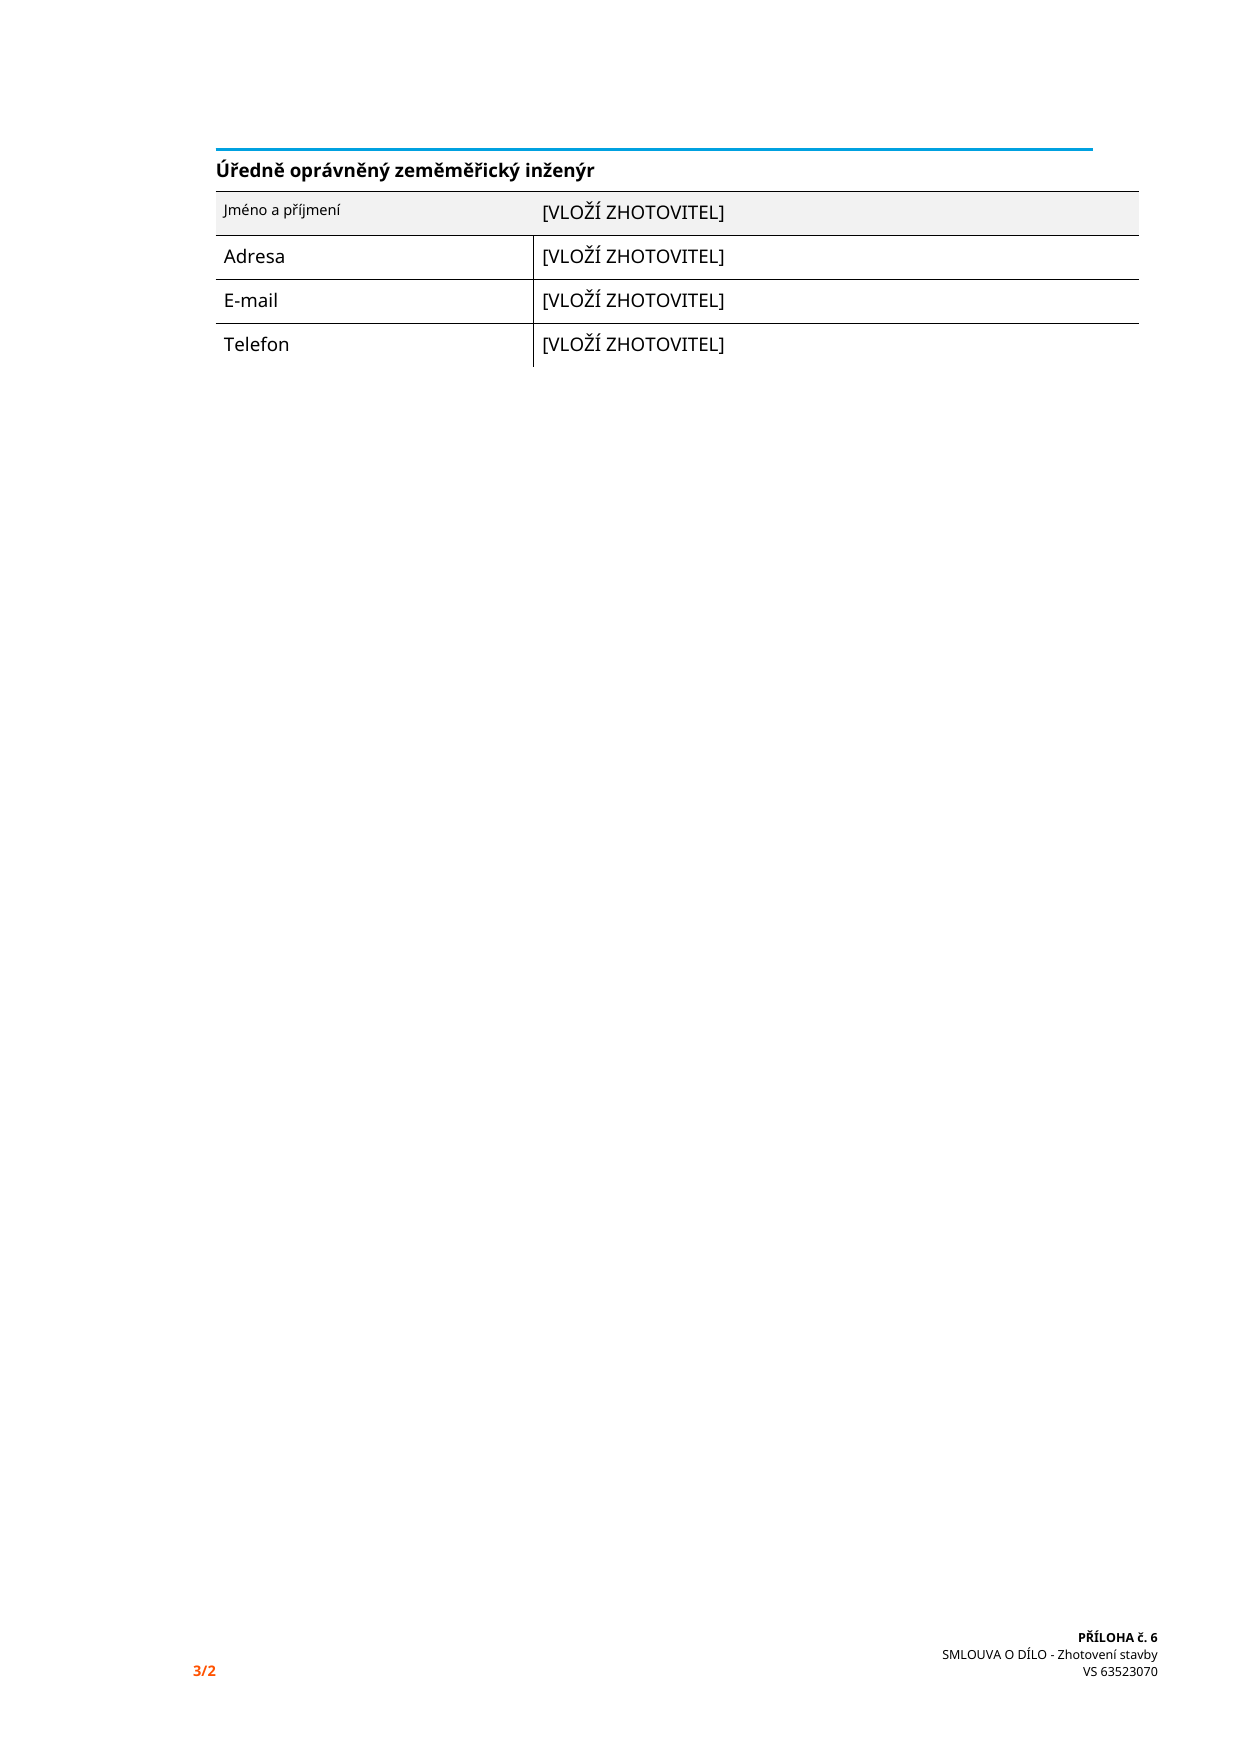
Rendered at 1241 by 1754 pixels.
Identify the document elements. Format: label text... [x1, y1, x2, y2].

table_cell [VLOŽÍ ZHOTOVITEL] [534, 280, 1139, 323]
table_header [VLOŽÍ ZHOTOVITEL] [534, 192, 1139, 235]
table_cell [VLOŽÍ ZHOTOVITEL] [534, 236, 1139, 279]
text Úředně oprávněný zeměměřický inženýr [216, 151, 1093, 182]
table_cell Adresa [216, 236, 533, 279]
table_cell E-mail [216, 280, 533, 323]
table_header Jméno a příjmení [216, 192, 534, 235]
table_cell [VLOŽÍ ZHOTOVITEL] [534, 324, 1139, 367]
table_cell Telefon [216, 324, 533, 367]
